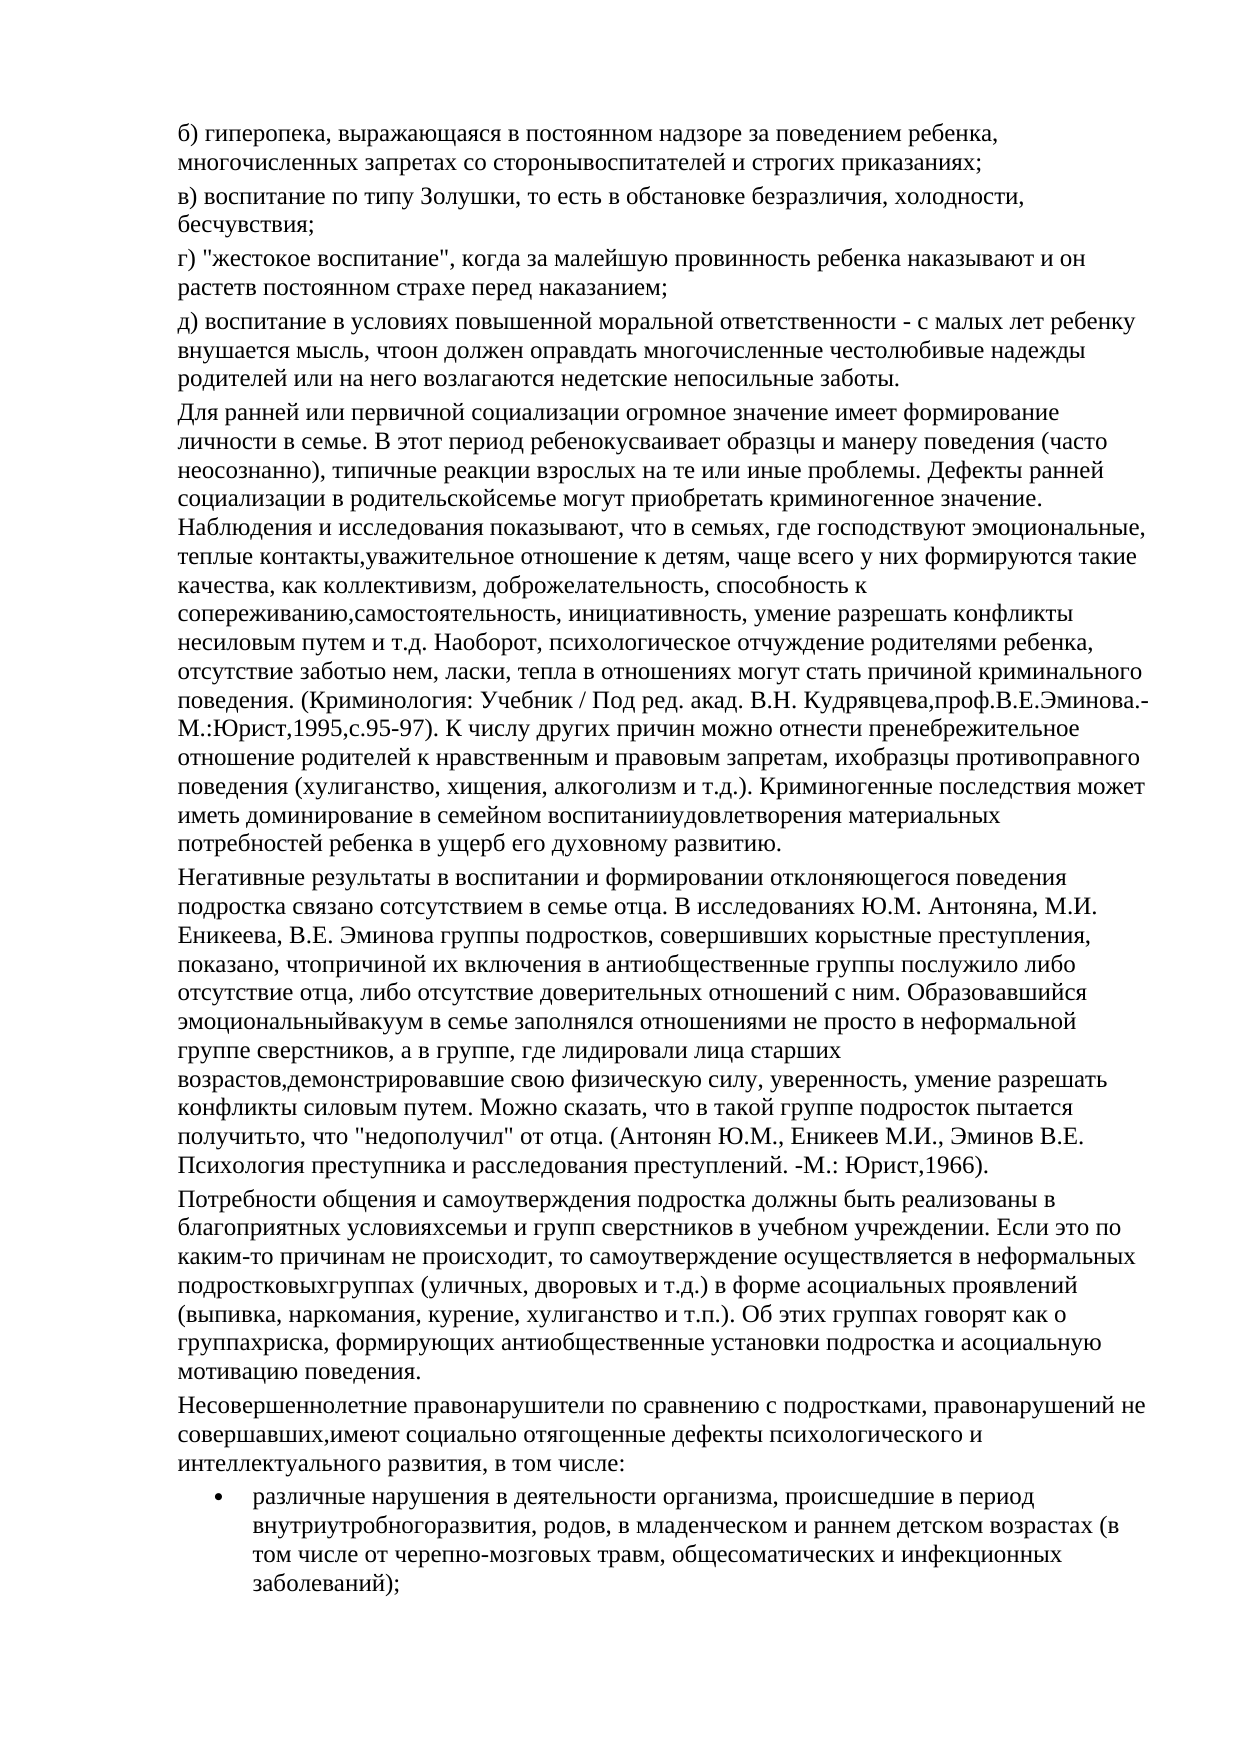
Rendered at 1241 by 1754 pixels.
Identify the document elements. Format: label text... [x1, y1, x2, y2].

list различные нарушения в деятельности организма, происшедшие в период внутриутробногоразвития, родов, в младенческом и раннем детском возрастах (в том числе от черепно-мозговых травм, общесоматических и инфекционных заболеваний); [215, 1481, 1152, 1596]
text Несовершеннолетние правонарушители по сравнению с подростками, правонарушений не совершавших,имеют социально отягощенные дефекты психологического и интеллектуального развития, в том числе: [177, 1390, 1152, 1476]
text в) воспитание по типу Золушки, то есть в обстановке безразличия, холодности, бесчувствия; [177, 181, 1152, 238]
text Потребности общения и самоутверждения подростка должны быть реализованы в благоприятных условияхсемьи и групп сверстников в учебном учреждении. Если это по каким-то причинам не происходит, то самоутверждение осуществляется в неформальных подростковыхгруппах (уличных, дворовых и т.д.) в форме асоциальных проявлений (выпивка, наркомания, курение, хулиганство и т.п.). Об этих группах говорят как о группахриска, формирующих антиобщественные установки подростка и асоциальную мотивацию поведения. [177, 1184, 1152, 1385]
text Для ранней или первичной социализации огромное значение имеет формирование личности в семье. В этот период ребенокусваивает образцы и манеру поведения (часто неосознанно), типичные реакции взрослых на те или иные проблемы. Дефекты ранней социализации в родительскойсемье могут приобретать криминогенное значение. Наблюдения и исследования показывают, что в семьях, где господствуют эмоциональные, теплые контакты,уважительное отношение к детям, чаще всего у них формируются такие качества, как коллективизм, доброжелательность, способность к сопереживанию,самостоятельность, инициативность, умение разрешать конфликты несиловым путем и т.д. Наоборот, психологическое отчуждение родителями ребенка, отсутствие заботыо нем, ласки, тепла в отношениях могут стать причиной криминального поведения. (Криминология: Учебник / Под ред. акад. В.Н. Кудрявцева,проф.В.Е.Эминова.-М.:Юрист,1995,с.95-97). К числу других причин можно отнести пренебрежительное отношение родителей к нравственным и правовым запретам, ихобразцы противоправного поведения (хулиганство, хищения, алкоголизм и т.д.). Криминогенные последствия может иметь доминирование в семейном воспитанииудовлетворения материальных потребностей ребенка в ущерб его духовному развитию. [177, 397, 1152, 857]
text б) гиперопека, выражающаяся в постоянном надзоре за поведением ребенка, многочисленных запретах со сторонывоспитателей и строгих приказаниях; [177, 118, 1152, 176]
text г) "жестокое воспитание", когда за малейшую провинность ребенка наказывают и он растетв постоянном страхе перед наказанием; [177, 243, 1152, 301]
text д) воспитание в условиях повышенной моральной ответственности - с малых лет ребенку внушается мысль, чтоон должен оправдать многочисленные честолюбивые надежды родителей или на него возлагаются недетские непосильные заботы. [177, 306, 1152, 392]
text Негативные результаты в воспитании и формировании отклоняющегося поведения подростка связано сотсутствием в семье отца. В исследованиях Ю.М. Антоняна, М.И. Еникеева, В.Е. Эминова группы подростков, совершивших корыстные преступления, показано, чтопричиной их включения в антиобщественные группы послужило либо отсутствие отца, либо отсутствие доверительных отношений с ним. Образовавшийся эмоциональныйвакуум в семье заполнялся отношениями не просто в неформальной группе сверстников, а в группе, где лидировали лица старших возрастов,демонстрировавшие свою физическую силу, уверенность, умение разрешать конфликты силовым путем. Можно сказать, что в такой группе подросток пытается получитьто, что "недополучил" от отца. (Антонян Ю.М., Еникеев М.И., Эминов В.Е. Психология преступника и расследования преступлений. -М.: Юрист,1966). [177, 862, 1152, 1179]
